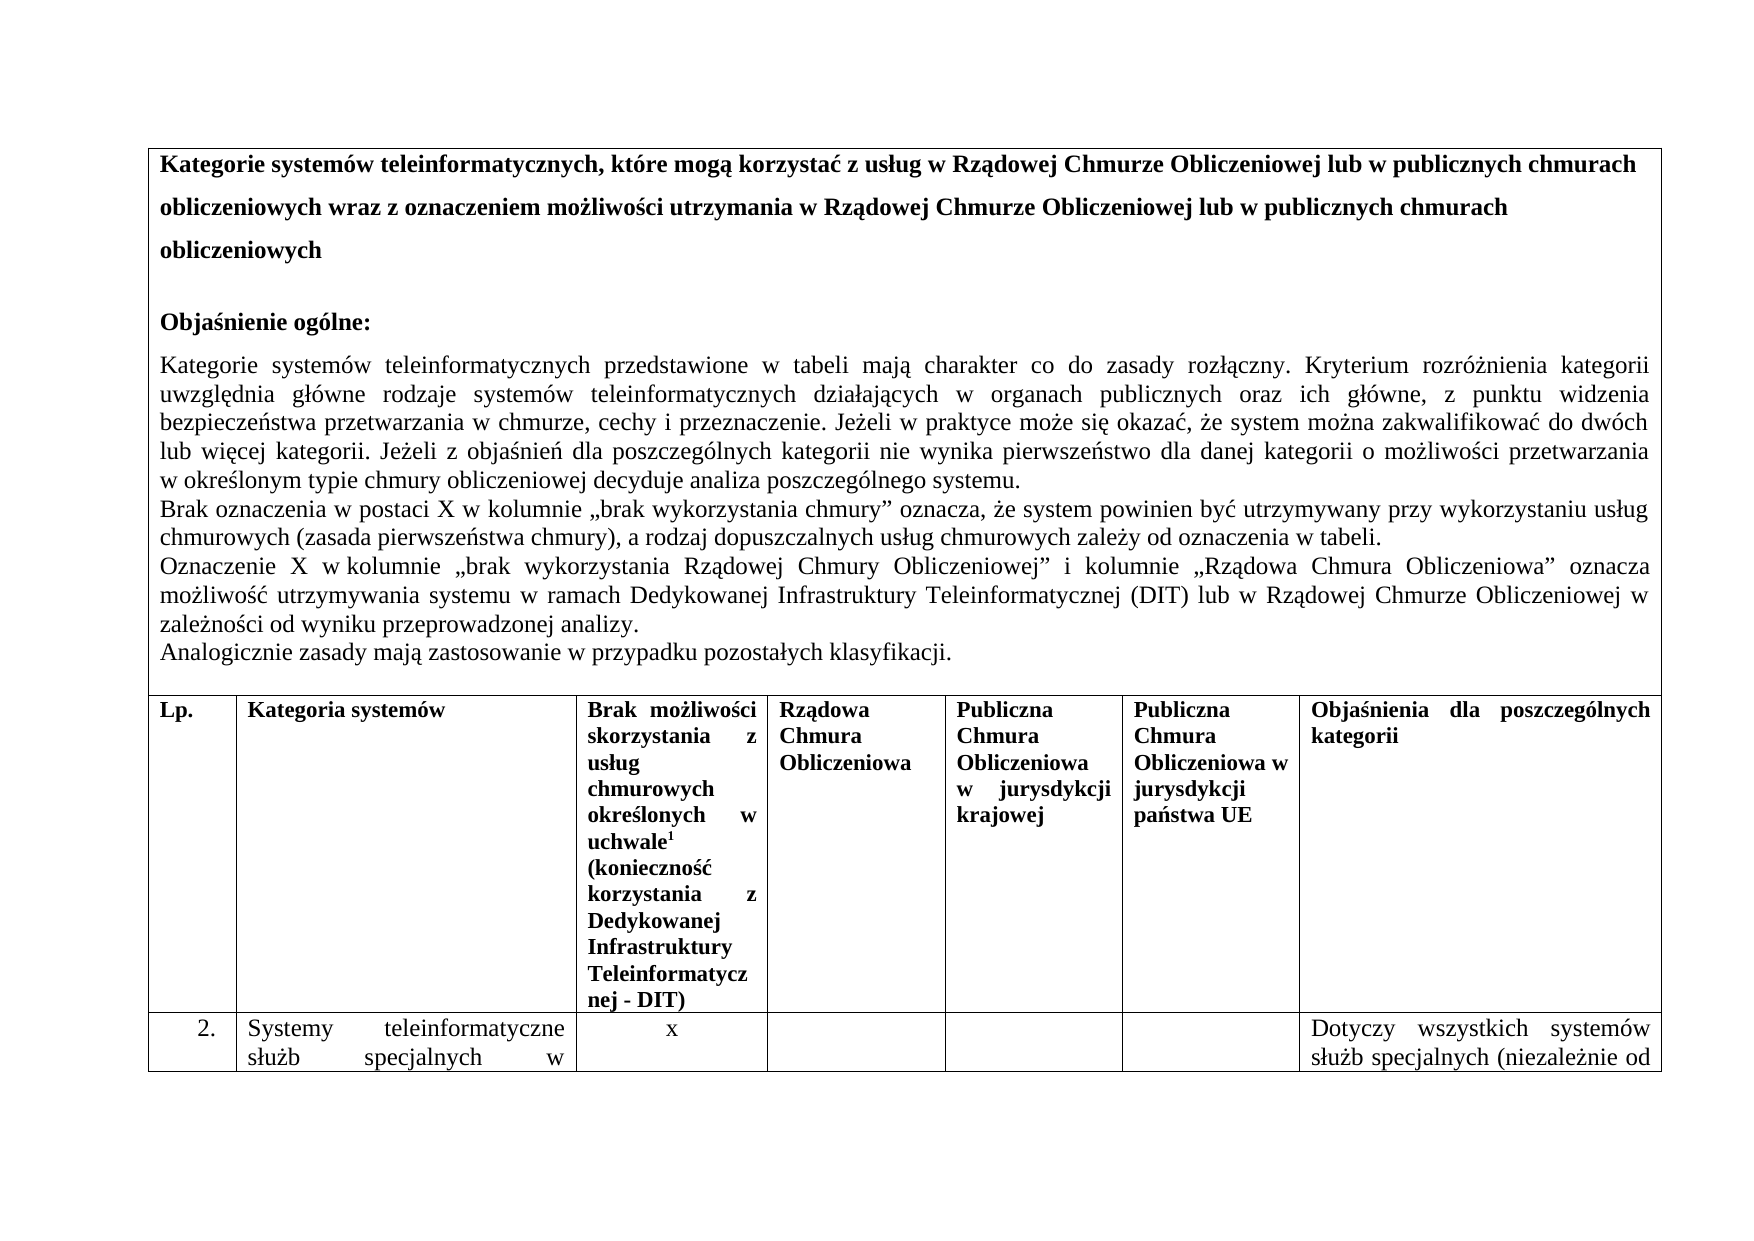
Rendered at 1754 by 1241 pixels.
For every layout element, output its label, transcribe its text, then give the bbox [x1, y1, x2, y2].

table_cell [149, 1013, 236, 1071]
table_cell Lp. [149, 696, 236, 1012]
table_cell Rządowa Chmura Obliczeniowa [768, 696, 945, 1012]
table_cell [1123, 1013, 1299, 1071]
table_cell Objaśnienia dla poszczególnych kategorii [1300, 696, 1661, 1012]
table_cell Publiczna Chmura Obliczeniowa w jurysdykcji krajowej [946, 696, 1122, 1012]
table_cell Systemy teleinformatyczne służb specjalnych w rozumieniu art. 11 ustawy o ABW i AW [237, 1013, 576, 1071]
table_cell Brak możliwości skorzystania z usług chmurowych określonych w uchwale (konieczność korzystania z Dedykowanej Infrastruktury Teleinformatycznej - DIT) [577, 696, 767, 1012]
table_cell Dotyczy wszystkich systemów służb specjalnych (niezależnie od tego, czy są w nich przetwarzane informacje niejawne), nawet jeżeli te systemy spełniają kryteria kwalifikujące do innej kategorii systemów. Kategoria ta nie obejmuje systemów, o których mowa w pkt 6. [1300, 1013, 1661, 1071]
table_cell Publiczna Chmura Obliczeniowa w jurysdykcji państwa UE [1123, 696, 1299, 1012]
table_cell Kategoria systemów [237, 696, 576, 1012]
table_cell [768, 1013, 945, 1071]
table_cell [946, 1013, 1122, 1071]
table_cell x [577, 1013, 767, 1071]
table_header Kategorie systemów teleinformatycznych, które mogą korzystać z usług w Rządowej Chmurze Obliczeniowej lub w publicznych chmurach obliczeniowych wraz z oznaczeniem możliwości utrzymania w Rządowej Chmurze Obliczeniowej lub w publicznych chmurach obliczeniowych Objaśnienie ogólne: Kategorie systemów teleinformatycznych przedstawione w tabeli mają charakter co do zasady rozłączny. Kryterium rozróżnienia kategorii uwzględnia główne rodzaje systemów teleinformatycznych działających w organach publicznych oraz ich główne, z punktu widzenia bezpieczeństwa przetwarzania w chmurze, cechy i przeznaczenie. Jeżeli w praktyce może się okazać, że system można zakwalifikować do dwóch lub więcej kategorii. Jeżeli z objaśnień dla poszczególnych kategorii nie wynika pierwszeństwo dla danej kategorii o możliwości przetwarzania w określonym typie chmury obliczeniowej decyduje analiza poszczególnego systemu. Brak oznaczenia w postaci X w kolumnie „brak wykorzystania chmury” oznacza, że system powinien być utrzymywany przy wykorzystaniu usług chmurowych (zasada pierwszeństwa chmury), a rodzaj dopuszczalnych usług chmurowych zależy od oznaczenia w tabeli. Oznaczenie X w kolumnie „brak wykorzystania Rządowej Chmury Obliczeniowej” i kolumnie „Rządowa Chmura Obliczeniowa” oznacza możliwość utrzymywania systemu w ramach Dedykowanej Infrastruktury Teleinformatycznej (DIT) lub w Rządowej Chmurze Obliczeniowej w zależności od wyniku przeprowadzonej analizy. Analogicznie zasady mają zastosowanie w przypadku pozostałych klasyfikacji. [149, 149, 1661, 695]
